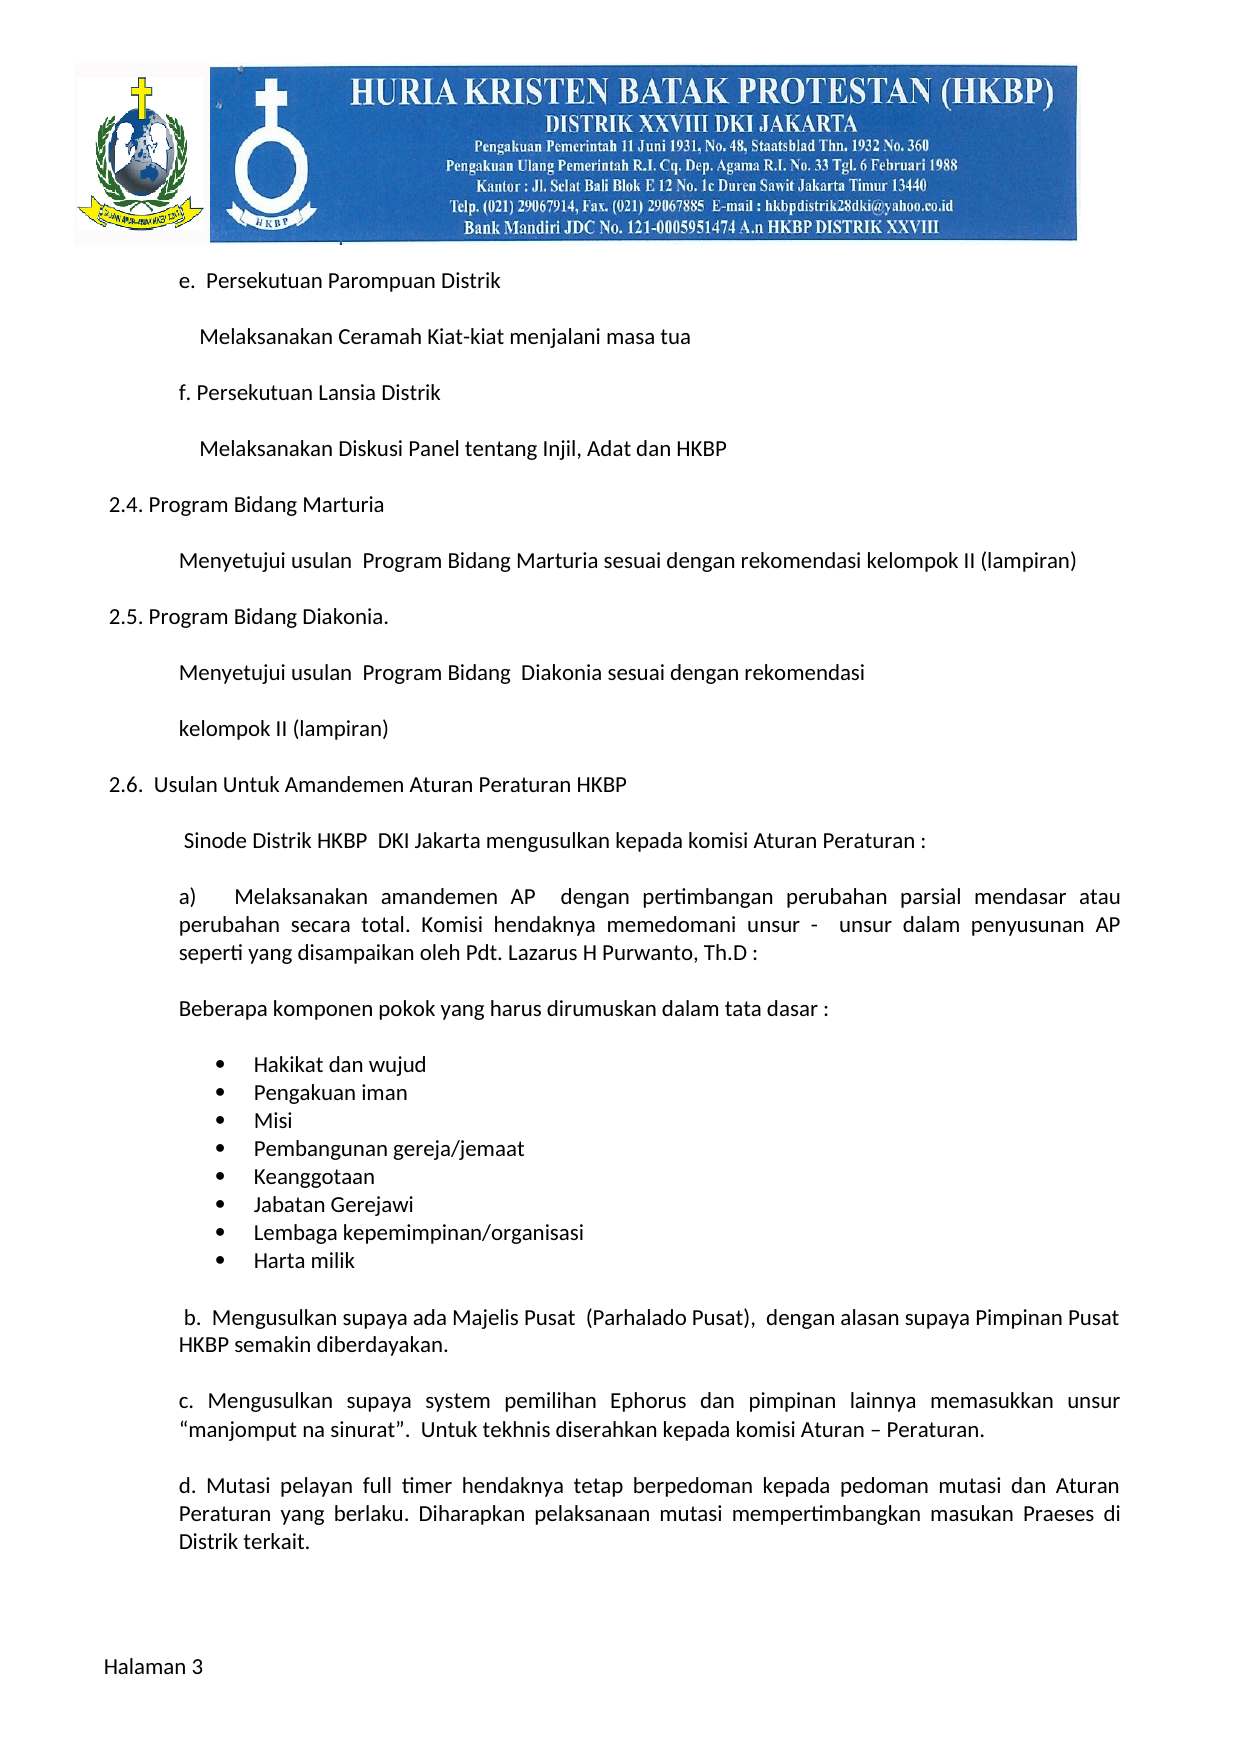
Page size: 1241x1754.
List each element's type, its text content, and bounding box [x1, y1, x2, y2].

list Misi [216, 1106, 1122, 1134]
list Hakikat dan wujud [216, 1050, 1122, 1078]
list Pembangunan gereja/jemaat [216, 1134, 1122, 1162]
text Melaksanakan Ceramah Kiat-kiat menjalani masa tua [178, 322, 1122, 350]
list Lembaga kepemimpinan/organisasi [216, 1218, 1122, 1247]
list Keanggotaan [216, 1162, 1122, 1191]
text Sinode Distrik HKBP DKI Jakarta mengusulkan kepada komisi Aturan Peraturan : [178, 826, 1122, 854]
text f. Persekutuan Lansia Distrik [178, 378, 1122, 406]
text e. Persekutuan Parompuan Distrik [178, 266, 1122, 294]
text 2.6. Usulan Untuk Amandemen Aturan Peraturan HKBP [103, 770, 1122, 798]
list Jabatan Gerejawi [216, 1191, 1122, 1218]
text Menyetujui usulan Program Bidang Marturia sesuai dengan rekomendasi kelompok II (lampiran) [178, 546, 1122, 574]
picture [74, 63, 1084, 246]
text b. Mengusulkan supaya ada Majelis Pusat (Parhalado Pusat), dengan alasan supaya Pimpinan Pusat HKBP semakin diberdayakan. [178, 1303, 1122, 1359]
text kelompok II (lampiran) [178, 714, 1122, 742]
text d. Mutasi pelayan full timer hendaknya tetap berpedoman kepada pedoman mutasi dan Aturan Peraturan yang berlaku. Diharapkan pelaksanaan mutasi mempertimbangkan masukan Praeses di Distrik terkait. [178, 1471, 1122, 1555]
text Melaksanakan Diskusi Panel tentang Injil, Adat dan HKBP [178, 434, 1122, 462]
text Beberapa komponen pokok yang harus dirumuskan dalam tata dasar : [178, 994, 1122, 1022]
list Pengakuan iman [216, 1078, 1122, 1106]
list Harta milik [216, 1247, 1122, 1274]
text Menyetujui usulan Program Bidang Diakonia sesuai dengan rekomendasi [178, 658, 1122, 686]
text c. Mengusulkan supaya system pemilihan Ephorus dan pimpinan lainnya memasukkan unsur “manjomput na sinurat”. Untuk tekhnis diserahkan kepada komisi Aturan – Peraturan. [178, 1387, 1122, 1443]
text 2.5. Program Bidang Diakonia. [103, 602, 1122, 630]
text a) Melaksanakan amandemen AP dengan pertimbangan perubahan parsial mendasar atau perubahan secara total. Komisi hendaknya memedomani unsur - unsur dalam penyusunan AP seperti yang disampaikan oleh Pdt. Lazarus H Purwanto, Th.D : [178, 882, 1122, 966]
text 2.4. Program Bidang Marturia [103, 490, 1122, 518]
